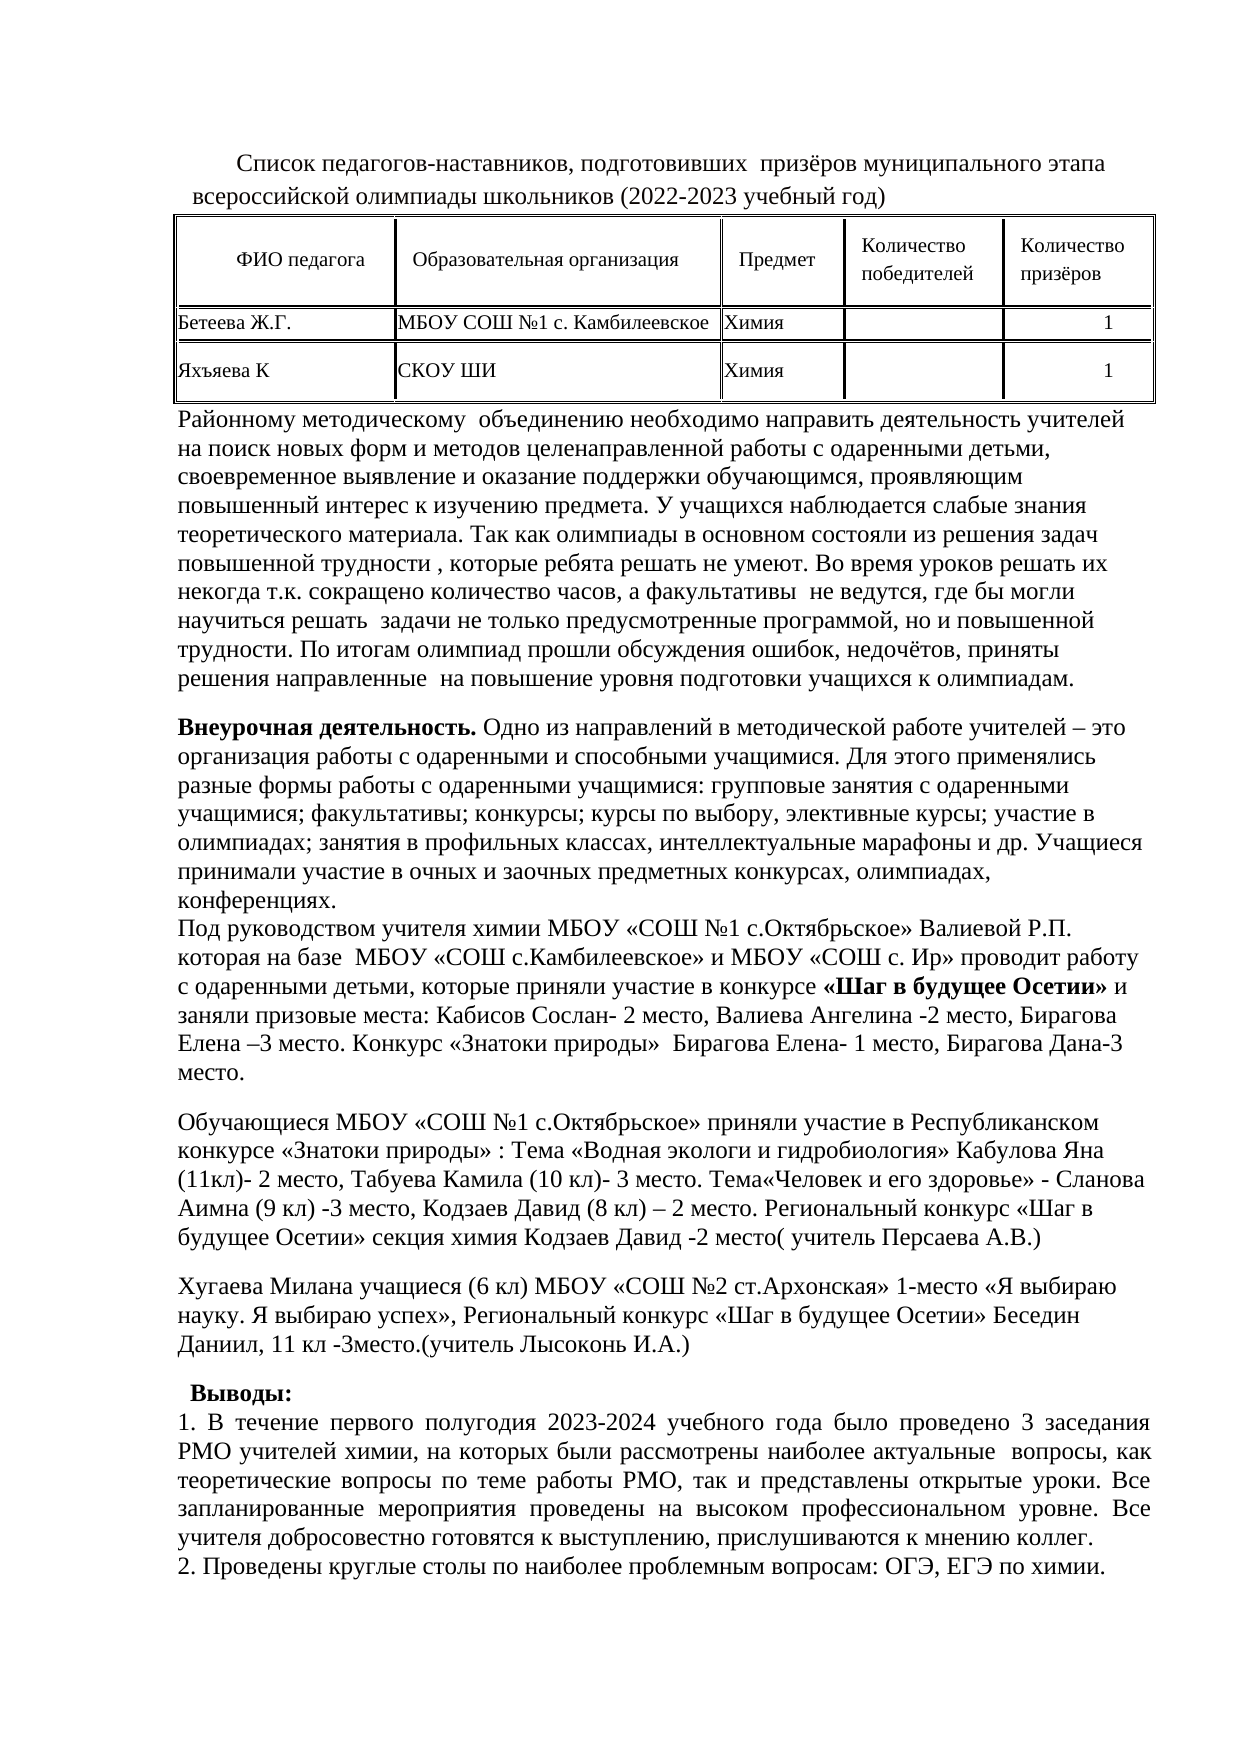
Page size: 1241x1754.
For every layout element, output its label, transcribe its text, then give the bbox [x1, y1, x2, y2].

text Хугаева Милана учащиеся (6 кл) МБОУ «СОШ №2 ст.Архонская» 1-место «Я выбираю науку. Я выбираю успех», Региональный конкурс «Шаг в будущее Осетии» Беседин Даниил, 11 кл -3место.(учитель Лысоконь И.А.) [177, 1271, 1152, 1358]
text Под руководством учителя химии МБОУ «СОШ №1 с.Октябрьское» Валиевой Р.П. которая на базе МБОУ «СОШ с.Камбилеевское» и МБОУ «СОШ с. Ир» проводит работу с одаренными детьми, которые приняли участие в конкурсе «Шаг в будущее Осетии» и заняли призовые места: Кабисов Сослан- 2 место, Валиева Ангелина -2 место, Бирагова Елена –3 место. Конкурс «Знатоки природы» Бирагова Елена- 1 место, Бирагова Дана-3 место. [177, 913, 1152, 1086]
table_header ФИО педагога [175, 215, 395, 305]
text Внеурочная деятельность. Одно из направлений в методической работе учителей – это организация работы с одаренными и способными учащимися. Для этого применялись разные формы работы с одаренными учащимися: групповые занятия с одаренными учащимися; факультативы; конкурсы; курсы по выбору, элективные курсы; участие в олимпиадах; занятия в профильных классах, интеллектуальные марафоны и др. Учащиеся принимали участие в очных и заочных предметных конкурсах, олимпиадах, конференциях. [177, 712, 1152, 913]
table_cell [846, 309, 1002, 339]
text Список педагогов-наставников, подготовивших призёров муниципального этапа всероссийской олимпиады школьников (2022-2023 учебный год) [192, 148, 1152, 209]
table_cell МБОУ СОШ №1 с. Камбилеевское [397, 309, 720, 339]
table_header Количество призёров [1003, 217, 1153, 305]
table_header Образовательная организация [395, 217, 721, 305]
table_cell Бетеева Ж.Г. [177, 305, 394, 339]
text 1. В течение первого полугодия 2023-2024 учебного года было проведено 3 заседания РМО учителей химии, на которых были рассмотрены наиболее актуальные вопросы, как теоретические вопросы по теме работы РМО, так и представлены открытые уроки. Все запланированные мероприятия проведены на высоком профессиональном уровне. Все учителя добросовестно готовятся к выступлению, прислушиваются к мнению коллег. [177, 1407, 1152, 1551]
table_cell Химия [721, 343, 844, 401]
table_header Предмет [721, 217, 844, 305]
table_cell [844, 343, 1003, 401]
table_cell 1 [1003, 339, 1153, 401]
table_header Количество победителей [844, 217, 1003, 305]
text 2. Проведены круглые столы по наиболее проблемным вопросам: ОГЭ, ЕГЭ по химии. [177, 1551, 1152, 1580]
table_cell Яхъяева К [177, 339, 395, 401]
table_cell СКОУ ШИ [395, 343, 721, 401]
text Районному методическому объединению необходимо направить деятельность учителей на поиск новых форм и методов целенаправленной работы с одаренными детьми, своевременное выявление и оказание поддержки обучающимся, проявляющим повышенный интерес к изучению предмета. У учащихся наблюдается слабые знания теоретического материала. Так как олимпиады в основном состояли из решения задач повышенной трудности , которые ребята решать не умеют. Во время уроков решать их некогда т.к. сокращено количество часов, а факультативы не ведутся, где бы могли научиться решать задачи не только предусмотренные программой, но и повышенной трудности. По итогам олимпиад прошли обсуждения ошибок, недочётов, приняты решения направленные на повышение уровня подготовки учащихся к олимпиадам. [177, 404, 1152, 691]
text Выводы: [177, 1378, 1152, 1407]
text Обучающиеся МБОУ «СОШ №1 с.Октябрьское» приняли участие в Республиканском конкурсе «Знатоки природы» : Тема «Водная экологи и гидробиология» Кабулова Яна (11кл)- 2 место, Табуева Камила (10 кл)- 3 место. Тема«Человек и его здоровье» - Сланова Аимна (9 кл) -3 место, Кодзаев Давид (8 кл) – 2 место. Региональный конкурс «Шаг в будущее Осетии» секция химия Кодзаев Давид -2 место( учитель Персаева А.В.) [177, 1107, 1152, 1251]
table_cell 1 [1005, 305, 1153, 339]
table_cell Химия [723, 309, 843, 339]
